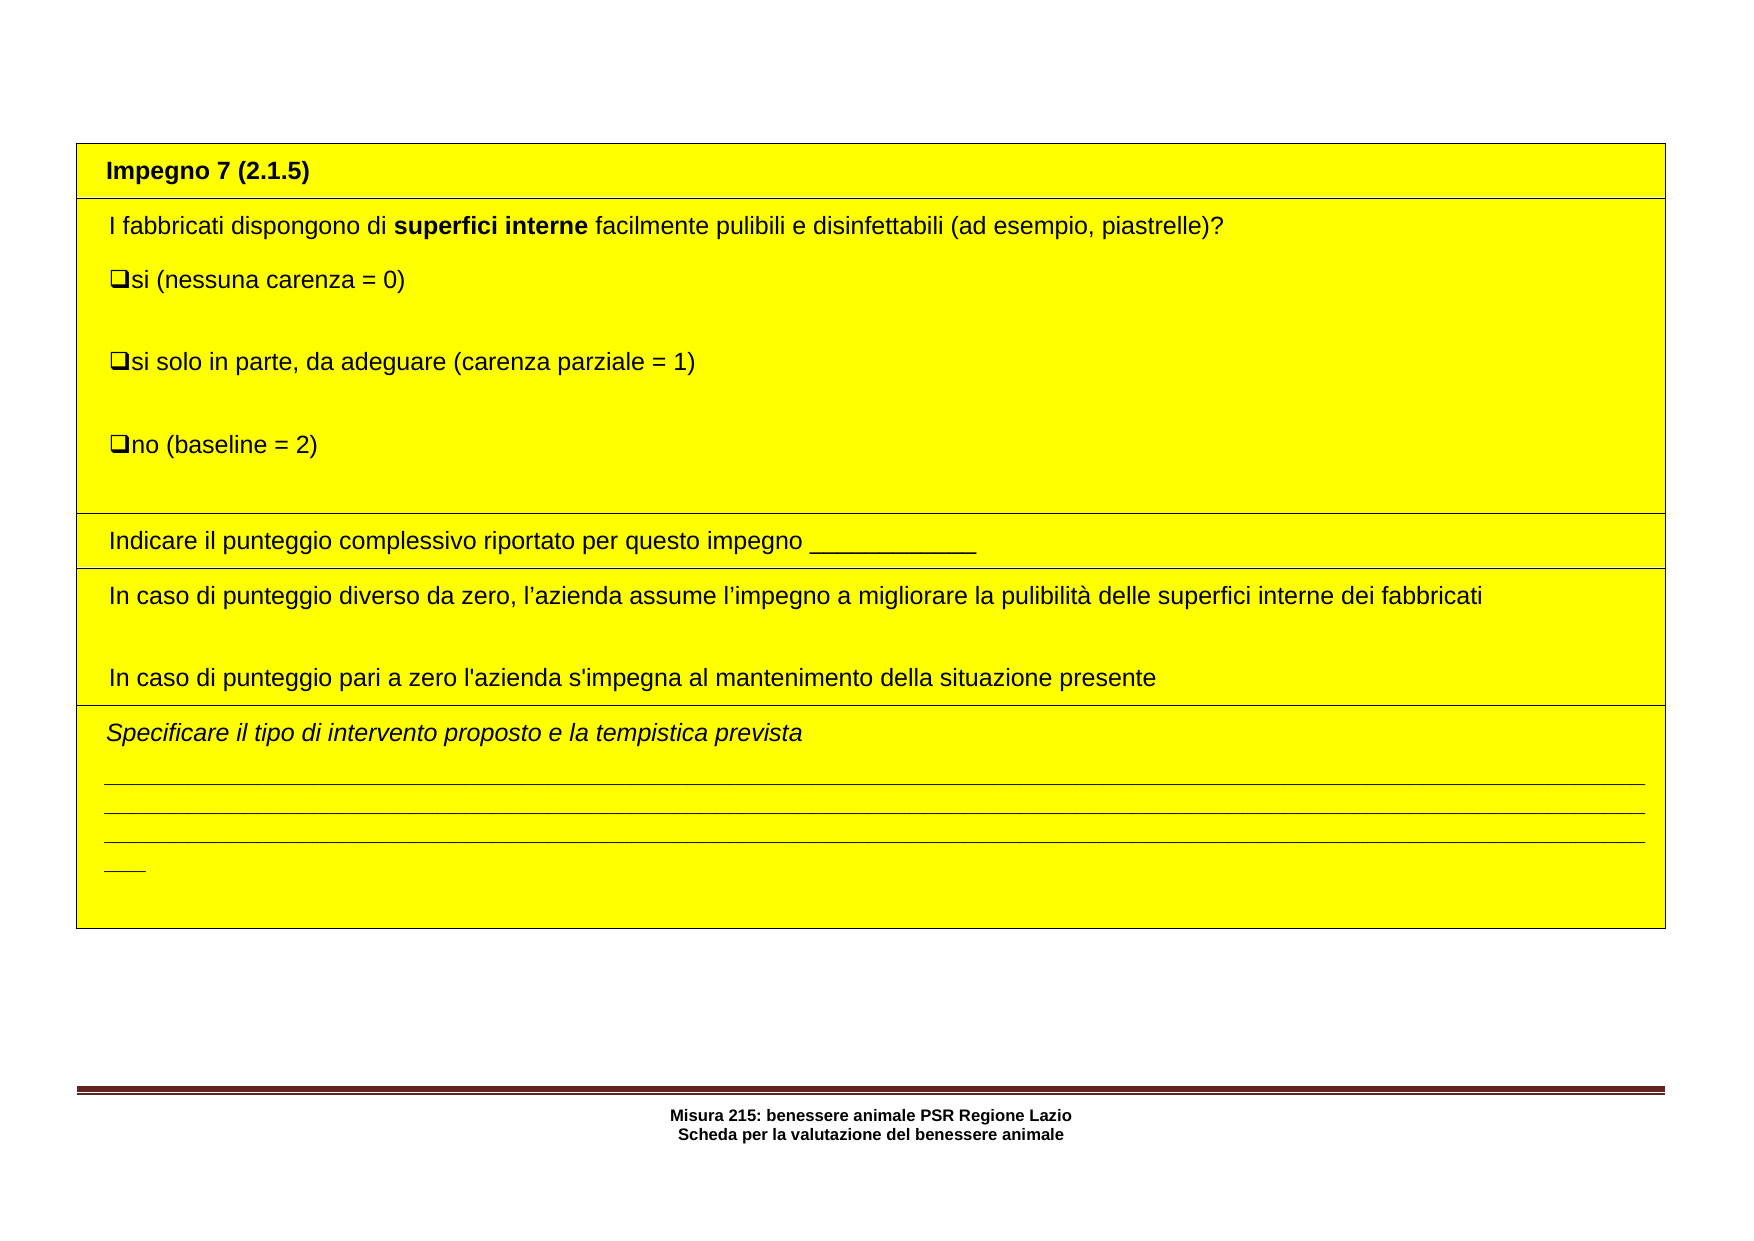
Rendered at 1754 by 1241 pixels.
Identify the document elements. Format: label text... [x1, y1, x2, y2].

table_header Impegno 7 (2.1.5) [77, 144, 1665, 197]
table_cell Indicare il punteggio complessivo riportato per questo impegno ____________ [77, 514, 1665, 567]
table_cell si (nessuna carenza = 0) si solo in parte, da adeguare (carenza parziale = 1) no (baseline = 2) [77, 252, 1665, 513]
table_cell Specificare il tipo di intervento proposto e la tempistica prevista ________________________________________________________________________________________________________________________________________________________________________________________________________________________________________________________________________________________________________________________________________________ [77, 706, 1665, 928]
table_cell In caso di punteggio diverso da zero, l’azienda assume l’impegno a migliorare la pulibilità delle superfici interne dei fabbricati In caso di punteggio pari a zero l'azienda s'impegna al mantenimento della situazione presente [77, 569, 1665, 705]
table_cell I fabbricati dispongono di superfici interne facilmente pulibili e disinfettabili (ad esempio, piastrelle)? [77, 199, 1665, 252]
